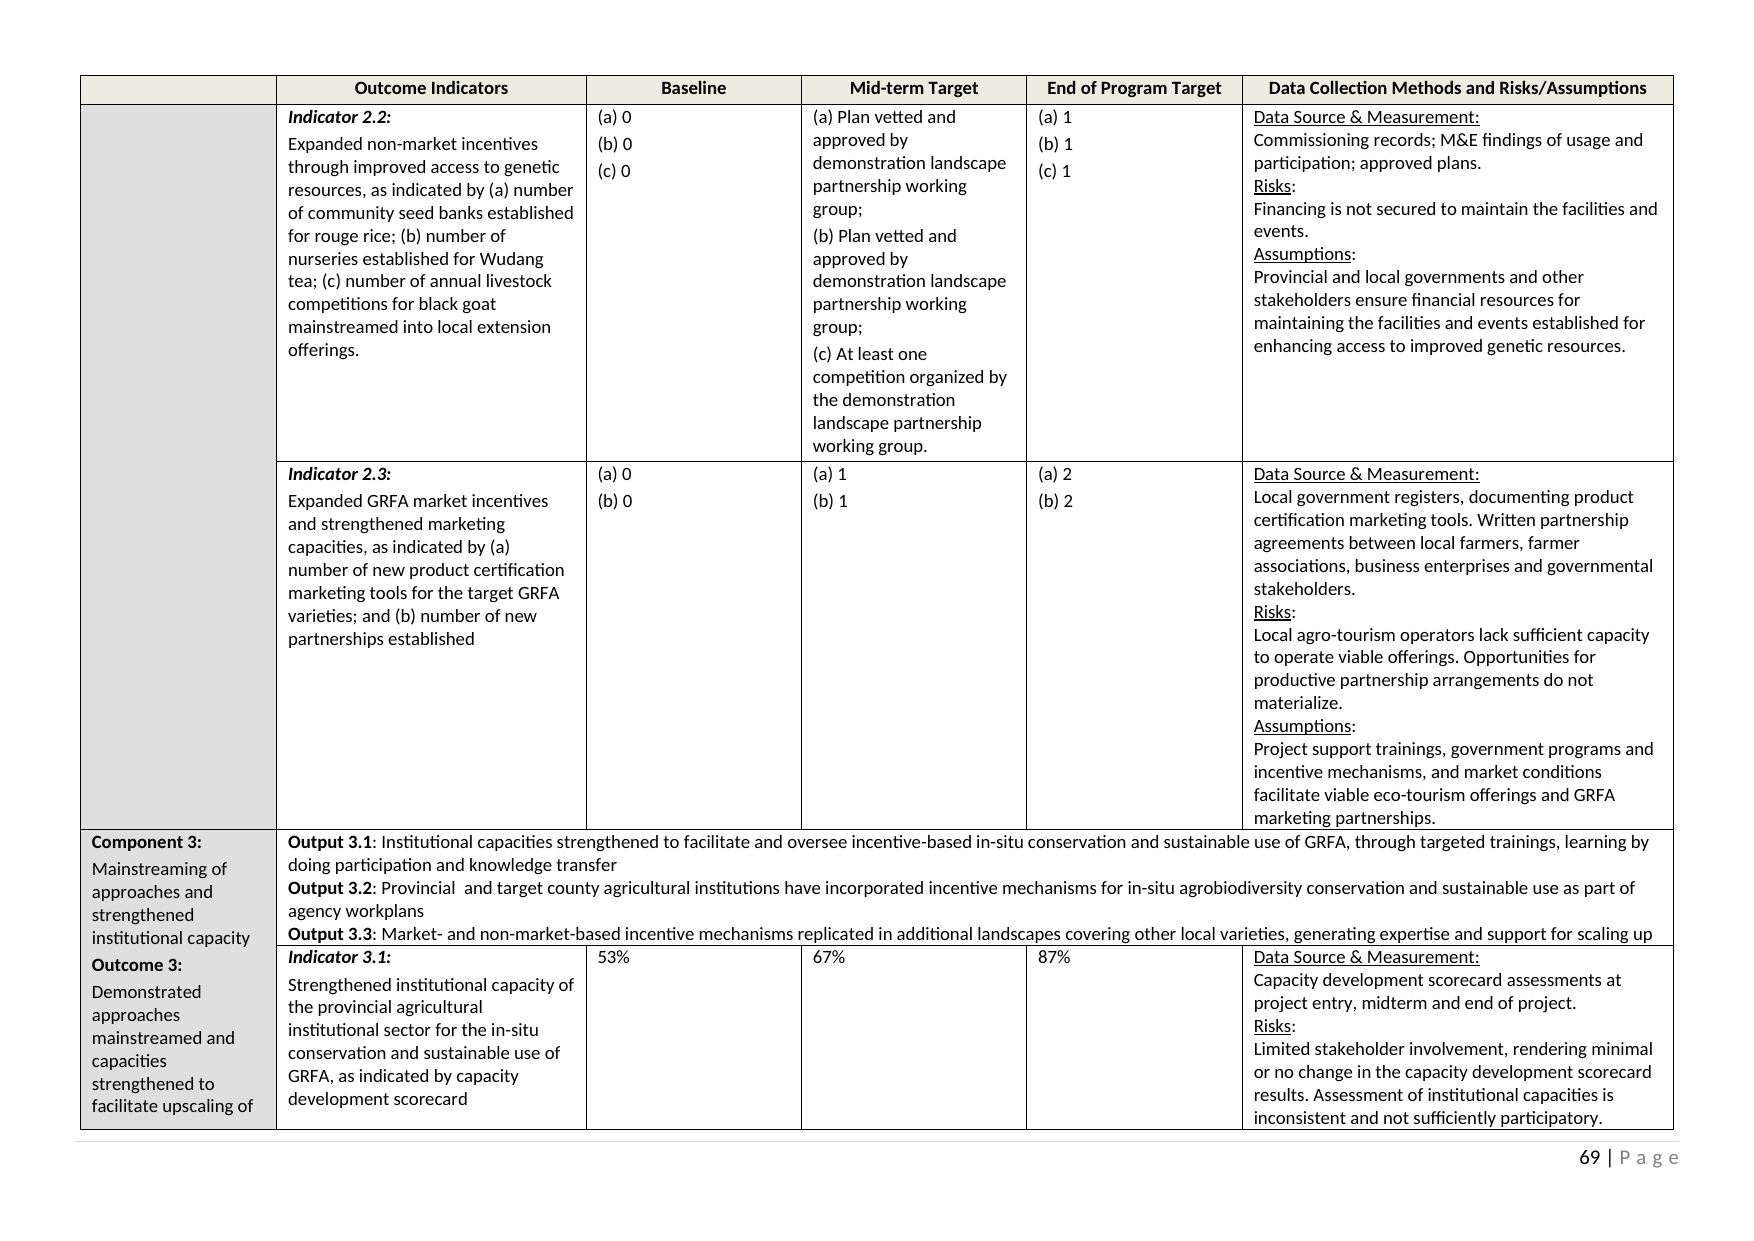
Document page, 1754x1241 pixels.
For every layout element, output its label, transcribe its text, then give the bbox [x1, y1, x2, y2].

table_header Data Collection Methods and Risks/Assumptions [1243, 76, 1673, 104]
table_cell 53% [587, 946, 801, 1129]
table_cell 87% [1027, 946, 1242, 1129]
table_header [81, 76, 276, 104]
table_cell Component 3: Mainstreaming of approaches and strengthened institutional capacity Outcome 3: Demonstrated approaches mainstreamed and capacities strengthened to facilitate upscaling of incentivized conservation and sustainable use of GRFA [81, 830, 276, 1129]
table_cell (a) 1 (b) 1 [802, 462, 1026, 829]
table_header End of Program Target [1027, 76, 1242, 104]
table_cell Indicator 2.2: Expanded non-market incentives through improved access to genetic resources, as indicated by (a) number of community seed banks established for rouge rice; (b) number of nurseries established for Wudang tea; (c) number of annual livestock competitions for black goat mainstreamed into local extension offerings. [277, 105, 586, 461]
table_header Outcome Indicators [277, 76, 586, 104]
table_header Baseline [587, 76, 801, 104]
table_cell Data Source & Measurement: Local government registers, documenting product certification marketing tools. Written partnership agreements between local farmers, farmer associations, business enterprises and governmental stakeholders. Risks: Local agro-tourism operators lack sufficient capacity to operate viable offerings. Opportunities for productive partnership arrangements do not materialize. Assumptions: Project support trainings, government programs and incentive mechanisms, and market conditions facilitate viable eco-tourism offerings and GRFA marketing partnerships. [1243, 462, 1673, 829]
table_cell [1243, 946, 1673, 1129]
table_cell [277, 946, 586, 1129]
table_cell 67% [802, 946, 1026, 1129]
table_cell Data Source & Measurement: Commissioning records; M&E findings of usage and participation; approved plans. Risks: Financing is not secured to maintain the facilities and events. Assumptions: Provincial and local governments and other stakeholders ensure financial resources for maintaining the facilities and events established for enhancing access to improved genetic resources. [1243, 105, 1673, 461]
table_cell Indicator 2.3: Expanded GRFA market incentives and strengthened marketing capacities, as indicated by (a) number of new product certification marketing tools for the target GRFA varieties; and (b) number of new partnerships established [277, 462, 586, 829]
table_cell (a) Plan vetted and approved by demonstration landscape partnership working group; (b) Plan vetted and approved by demonstration landscape partnership working group; (c) At least one competition organized by the demonstration landscape partnership working group. [802, 105, 1026, 461]
table_cell (a) 0 (b) 0 (c) 0 [587, 105, 801, 461]
table_cell (a) 0 (b) 0 [587, 462, 801, 829]
table_cell (a) 1 (b) 1 (c) 1 [1027, 105, 1242, 461]
table_cell (a) 2 (b) 2 [1027, 462, 1242, 829]
table_cell Output 3.1: Institutional capacities strengthened to facilitate and oversee incentive-based in-situ conservation and sustainable use of GRFA, through targeted trainings, learning by doing participation and knowledge transfer Output 3.2: Provincial and target county agricultural institutions have incorporated incentive mechanisms for in-situ agrobiodiversity conservation and sustainable use as part of agency workplans Output 3.3: Market- and non-market-based incentive mechanisms replicated in additional landscapes covering other local varieties, generating expertise and support for scaling up [277, 830, 1673, 944]
table_header Mid-term Target [802, 76, 1026, 104]
